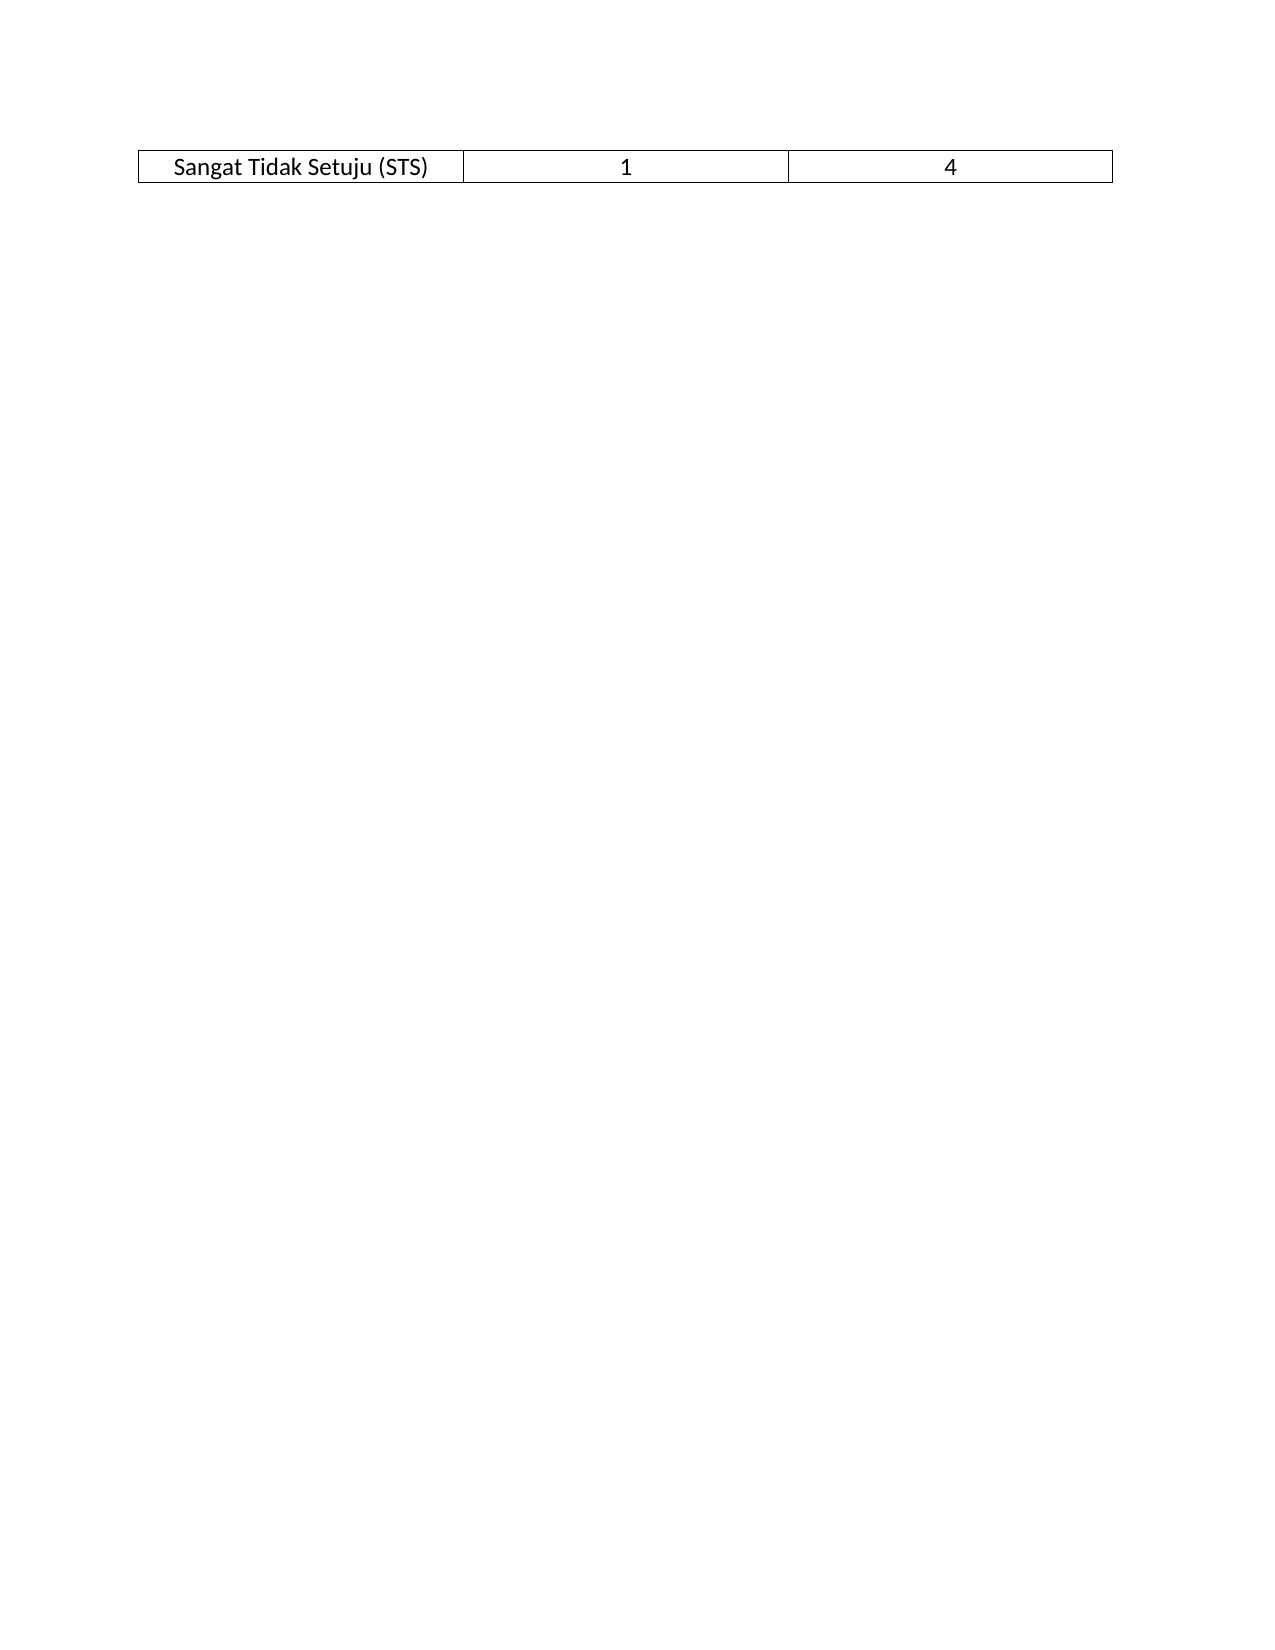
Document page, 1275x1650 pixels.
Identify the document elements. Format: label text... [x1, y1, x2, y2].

table_cell 4 [789, 151, 1112, 182]
table_cell 1 [464, 151, 788, 182]
table_cell Sangat Tidak Setuju (STS) [139, 151, 463, 182]
